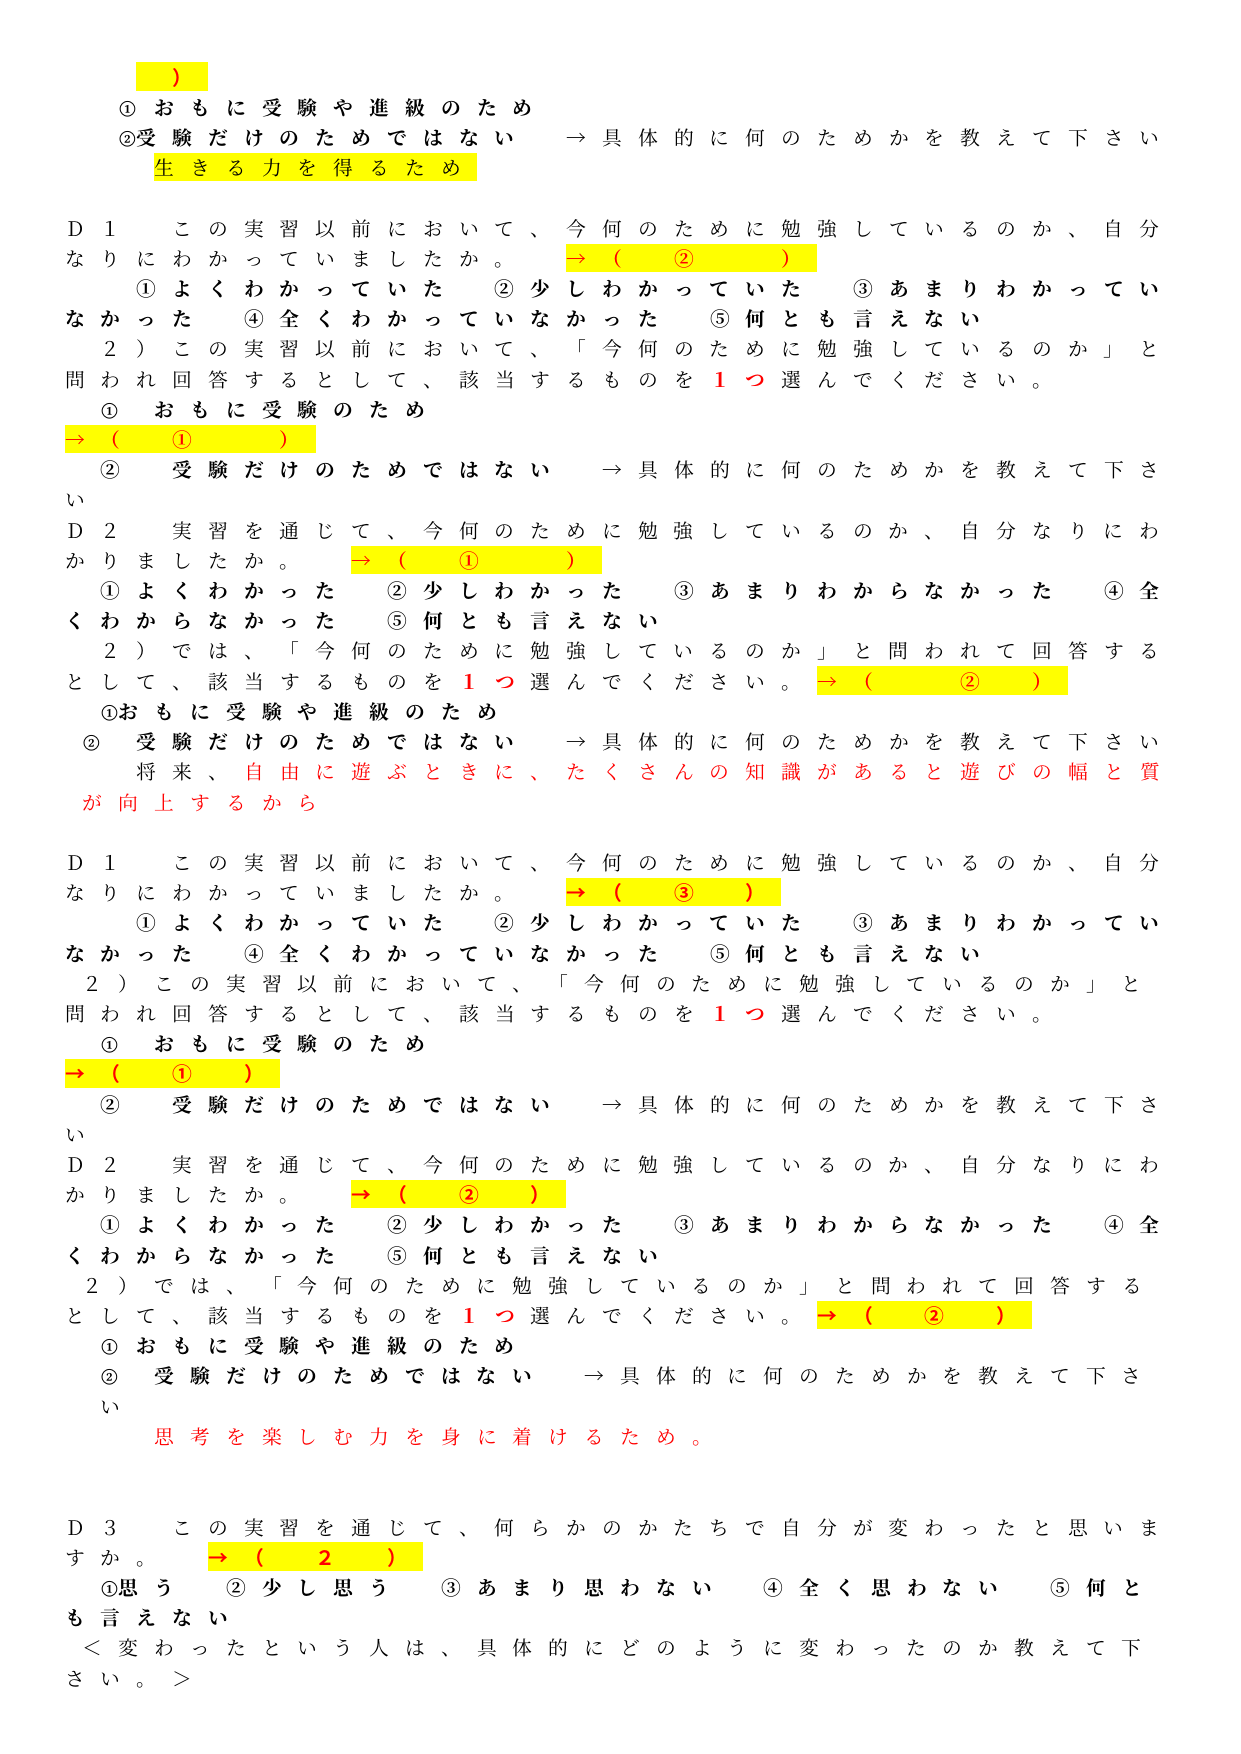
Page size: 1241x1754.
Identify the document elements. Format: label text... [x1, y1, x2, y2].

list 思考を楽しむ力を身に着けるため。 [138, 1421, 1176, 1451]
text ①よくわかった ②少しわかった ③あまりわからなかった ④全くわからなかった ⑤何とも言えない [65, 1209, 1176, 1270]
text ① おもに受験のため →（ ① ） [65, 394, 1176, 454]
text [65, 333, 1176, 394]
text Ｄ２ 実習を通じて、今何のために勉強しているのか、自分なりにわかりましたか。 →（ ① ） [65, 514, 1176, 575]
text ② 受験だけのためではない →具体的に何のためかを教えて下さい [65, 1088, 1176, 1149]
text ①思う ②少し思う ③あまり思わない ④全く思わない ⑤何とも言えない [65, 1572, 1176, 1632]
text ①よくわかった ②少しわかった ③あまりわからなかった ④全くわからなかった ⑤何とも言えない [65, 575, 1176, 635]
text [65, 1511, 1176, 1572]
text ２）では、「今何のために勉強しているのか」と問われて回答するとして、該当するものを１つ選んでください。→（ ② ） [65, 635, 1176, 696]
text 生きる力を得るため [138, 152, 1176, 182]
list おもに受験や進級のため [83, 1330, 1176, 1360]
list おもに受験や進級のため [101, 92, 1176, 122]
text Ｄ１ この実習以前において、今何のために勉強しているのか、自分なりにわかっていましたか。 →（ ③ ） [65, 847, 1176, 907]
text ①おもに受験や進級のため [65, 696, 1176, 726]
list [83, 61, 1176, 92]
text ＜変わったという人は、具体的にどのように変わったのか教えて下さい。＞ [65, 1632, 1176, 1693]
list ② 受験だけのためではない →具体的に何のためかを教えて下さい [83, 1360, 1176, 1421]
text ① おもに受験のため →（ ① ） [65, 1028, 1176, 1088]
text ①よくわかっていた ②少しわかっていた ③あまりわかっていなかった ④全くわかっていなかった ⑤何とも言えない [65, 273, 1176, 333]
text Ｄ１ この実習以前において、今何のために勉強しているのか、自分なりにわかっていましたか。 →（ ② ） [65, 212, 1176, 273]
text ② 受験だけのためではない →具体的に何のためかを教えて下さい [65, 454, 1176, 514]
text ①よくわかっていた ②少しわかっていた ③あまりわかっていなかった ④全くわかっていなかった ⑤何とも言えない [65, 907, 1176, 968]
text ２）では、「今何のために勉強しているのか」と問われて回答するとして、該当するものを１つ選んでください。→（ ② ） [65, 1270, 1176, 1330]
text ２）この実習以前において、「今何のために勉強しているのか」と問われ回答するとして、該当するものを１つ選んでください。 [65, 968, 1176, 1028]
text Ｄ２ 実習を通じて、今何のために勉強しているのか、自分なりにわかりましたか。 →（ ② ） [65, 1149, 1176, 1209]
list ②受験だけのためではない →具体的に何のためかを教えて下さい [83, 122, 1176, 152]
text 将来、自由に遊ぶときに、たくさんの知識があると遊びの幅と質が向上するから [83, 756, 1176, 817]
text ② 受験だけのためではない →具体的に何のためかを教えて下さい [83, 726, 1176, 756]
